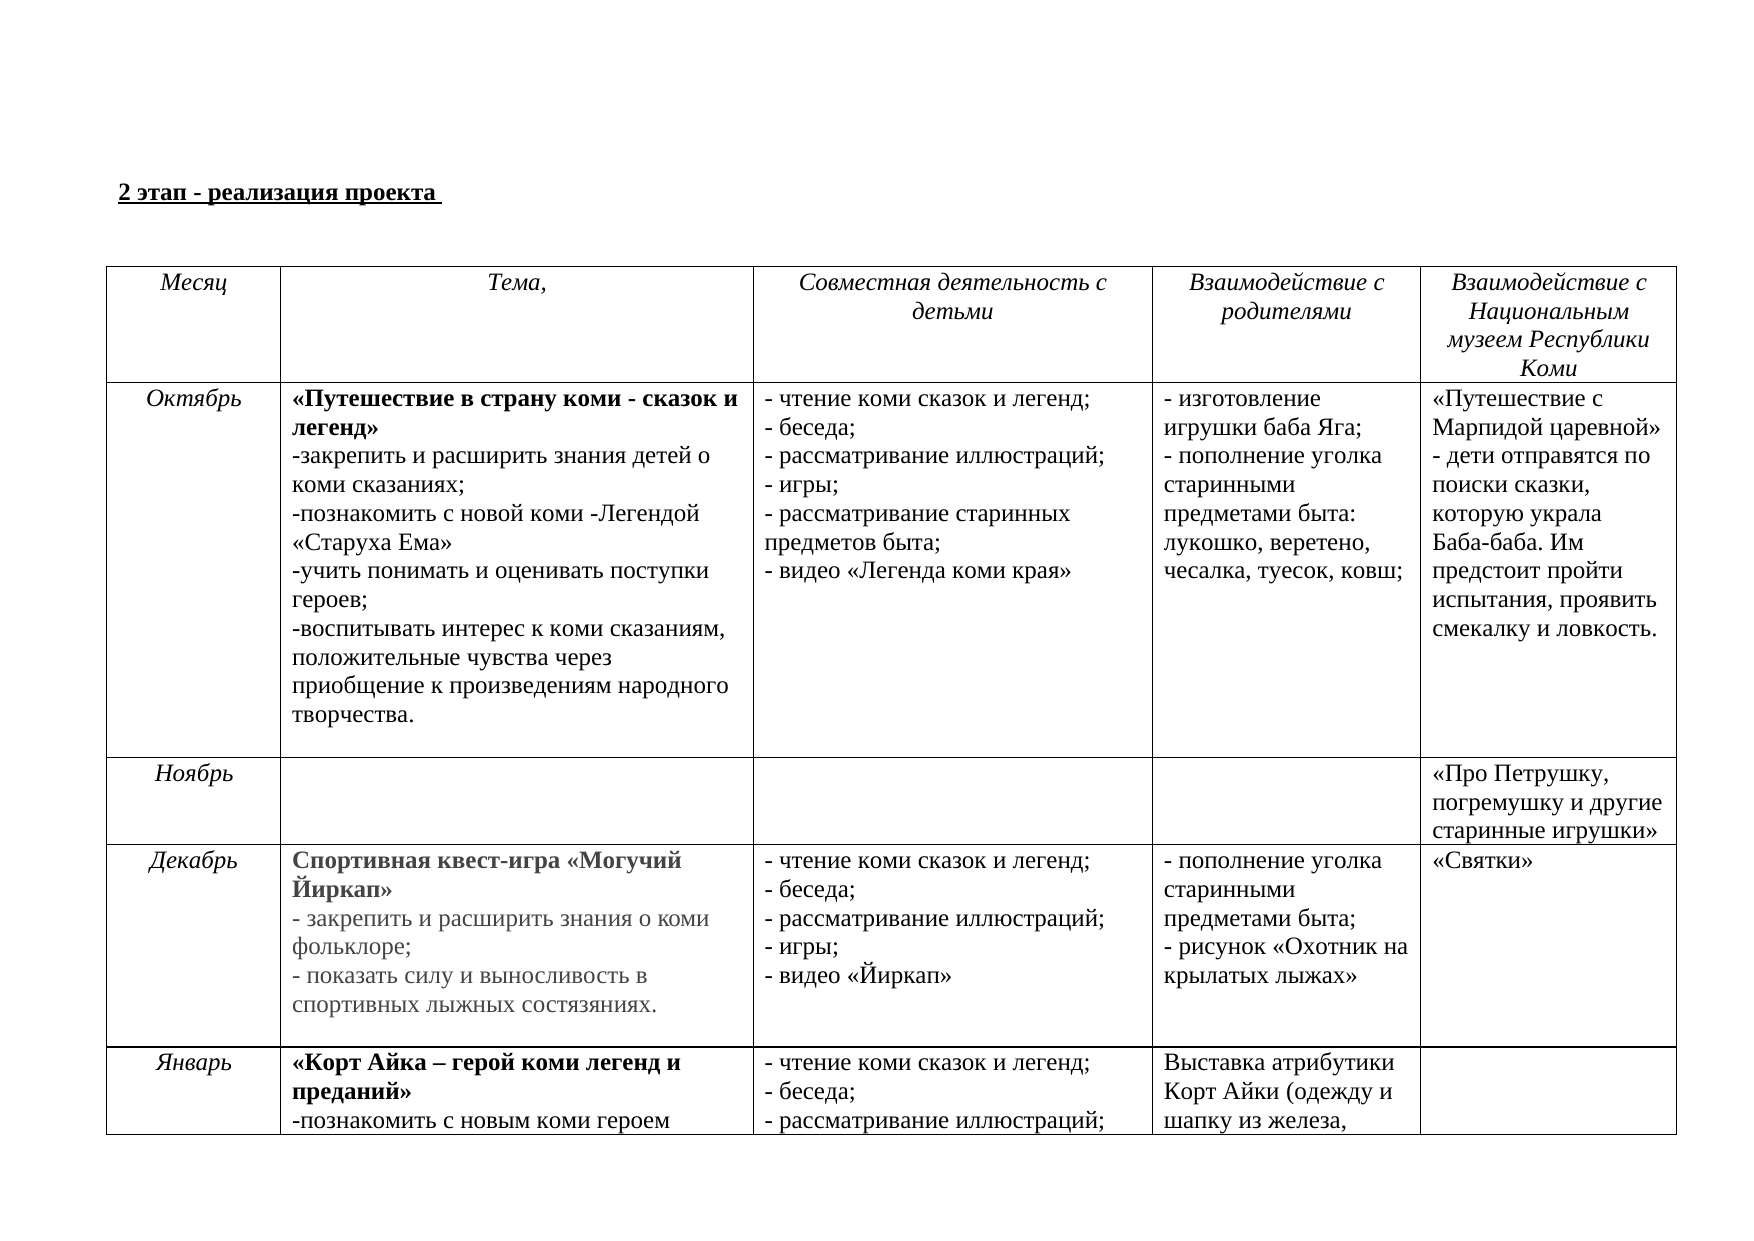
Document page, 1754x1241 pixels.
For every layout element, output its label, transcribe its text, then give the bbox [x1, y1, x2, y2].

table_cell Октябрь [107, 383, 280, 757]
table_cell Ноябрь [107, 758, 280, 844]
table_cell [754, 1048, 1152, 1134]
table_cell [1421, 1048, 1676, 1134]
table_cell - чтение коми сказок и легенд; - беседа; - рассматривание иллюстраций; - игры; - рассматривание старинных предметов быта; - видео «Легенда коми края» [754, 383, 1152, 757]
table_header Тема, [281, 267, 753, 382]
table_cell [1153, 1048, 1420, 1134]
table_cell - чтение коми сказок и легенд; - беседа; - рассматривание иллюстраций; - игры; - видео «Йиркап» [754, 845, 1152, 1046]
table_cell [281, 1048, 753, 1134]
table_header Взаимодействие с родителями [1153, 267, 1420, 382]
text 2 этап - реализация проекта [118, 177, 1636, 206]
table_cell Спортивная квест-игра «Могучий Йиркап» - закрепить и расширить знания о коми фольклоре; - показать силу и выносливость в спортивных лыжных состязяниях. [281, 845, 753, 1046]
table_cell - пополнение уголка старинными предметами быта; - рисунок «Охотник на крылатых лыжах» [1153, 845, 1420, 1046]
table_header Взаимодействие с Национальным музеем Республики Коми [1421, 267, 1676, 382]
table_cell [1153, 758, 1420, 844]
table_header Совместная деятельность с детьми [754, 267, 1152, 382]
table_cell «Святки» [1421, 845, 1676, 1046]
table_cell «Путешествие с Марпидой царевной» - дети отправятся по поиски сказки, которую украла Баба-баба. Им предстоит пройти испытания, проявить смекалку и ловкость. [1421, 383, 1676, 757]
table_cell Январь [107, 1048, 280, 1134]
table_cell [754, 758, 1152, 844]
table_cell - изготовление игрушки баба Яга; - пополнение уголка старинными предметами быта: лукошко, веретено, чесалка, туесок, ковш; [1153, 383, 1420, 757]
table_cell «Про Петрушку, погремушку и другие старинные игрушки» [1421, 758, 1676, 844]
table_cell Декабрь [107, 845, 280, 1046]
table_cell «Путешествие в страну коми - сказок и легенд» -закрепить и расширить знания детей о коми сказаниях; -познакомить с новой коми -Легендой «Старуха Ема» -учить понимать и оценивать поступки героев; -воспитывать интерес к коми сказаниям, положительные чувства через приобщение к произведениям народного творчества. [281, 383, 753, 757]
table_cell [281, 758, 753, 844]
table_header Месяц [107, 267, 280, 382]
